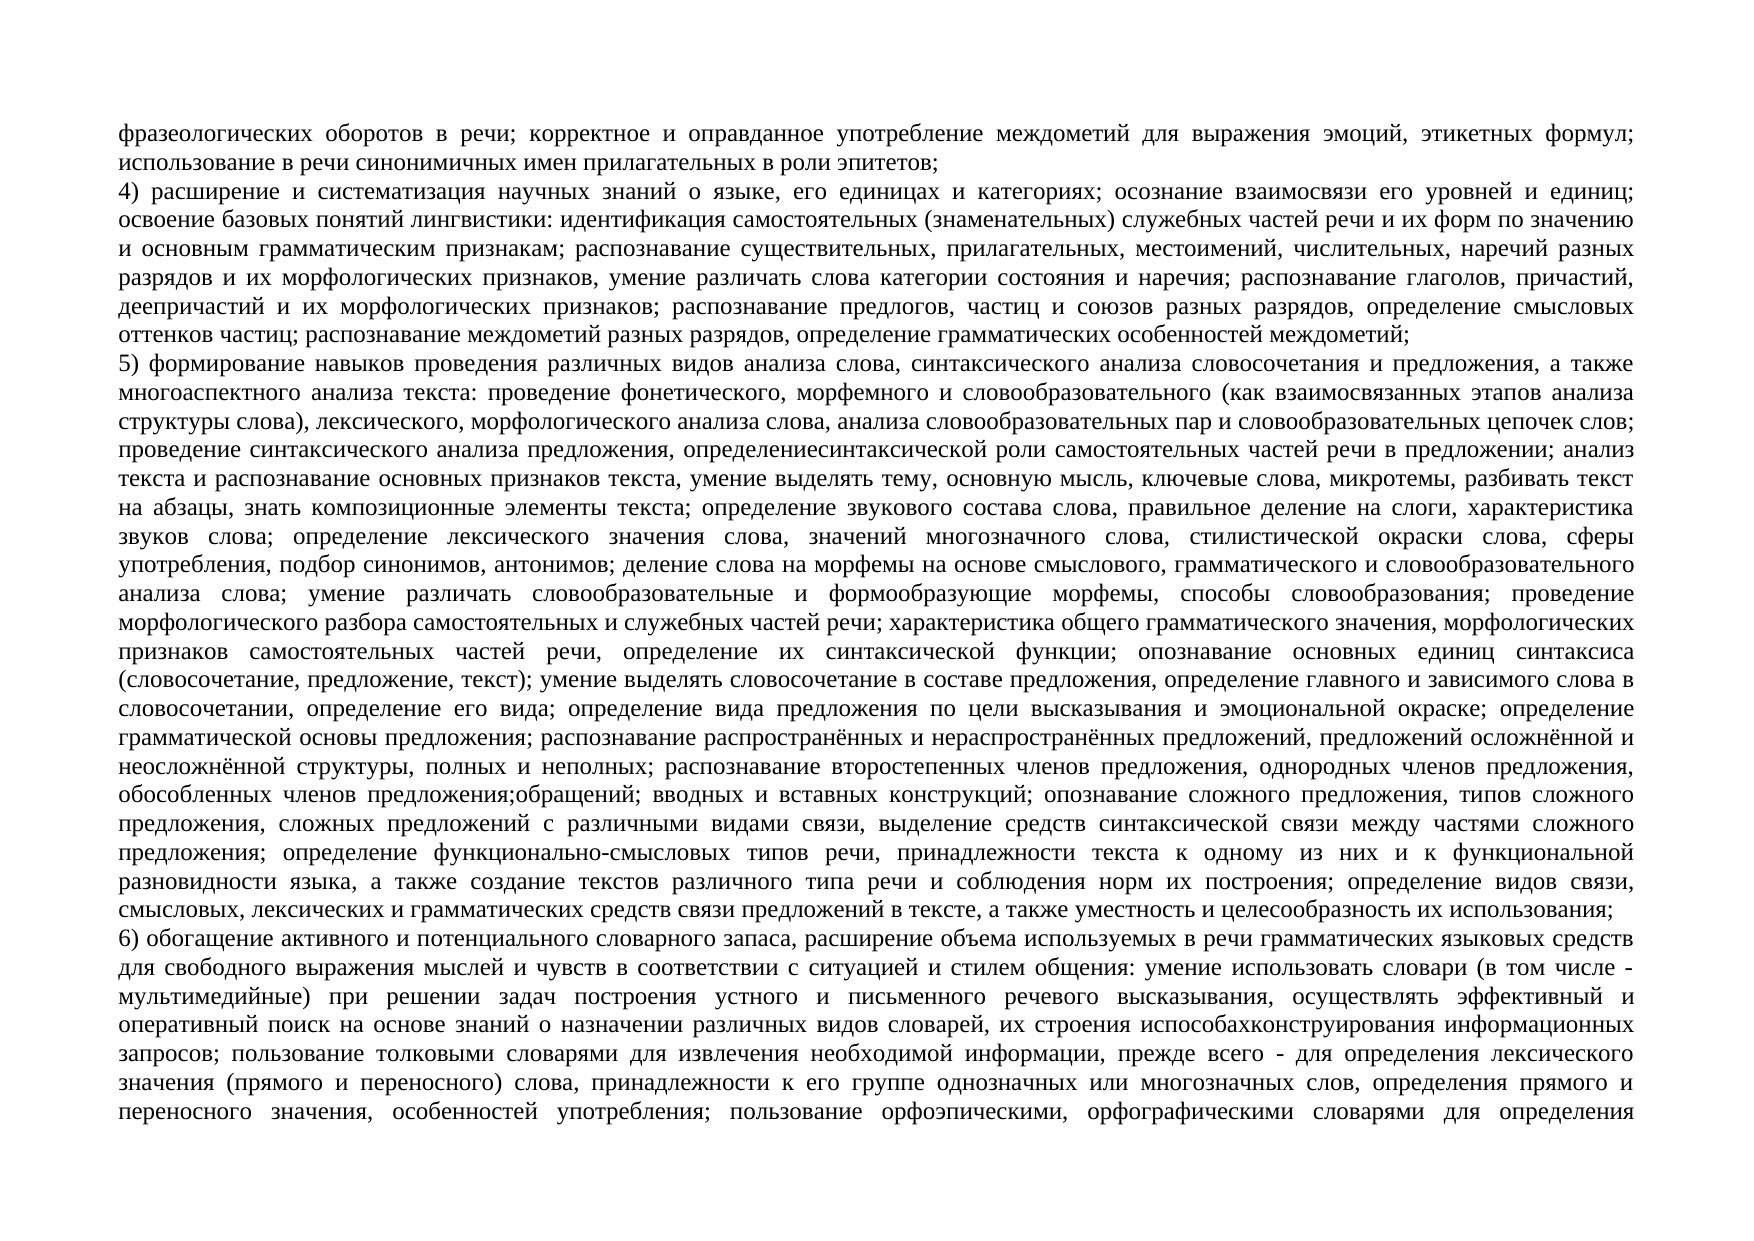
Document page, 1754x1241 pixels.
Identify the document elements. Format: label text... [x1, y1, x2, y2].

text 4) расширение и систематизация научных знаний о языке, его единицах и категориях; осознание взаимосвязи его уровней и единиц; освоение базовых понятий лингвистики: идентификация самостоятельных (знаменательных) служебных частей речи и их форм по значению и основным грамматическим признакам; распознавание существительных, прилагательных, местоимений, числительных, наречий разных разрядов и их морфологических признаков, умение различать слова категории состояния и наречия; распознавание глаголов, причастий, деепричастий и их морфологических признаков; распознавание предлогов, частиц и союзов разных разрядов, определение смысловых оттенков частиц; распознавание междометий разных разрядов, определение грамматических особенностей междометий; [118, 176, 1636, 348]
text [118, 118, 1636, 176]
text 5) формирование навыков проведения различных видов анализа слова, синтаксического анализа словосочетания и предложения, а также многоаспектного анализа текста: проведение фонетического, морфемного и словообразовательного (как взаимосвязанных этапов анализа структуры слова), лексического, морфологического анализа слова, анализа словообразовательных пар и словообразовательных цепочек слов; проведение синтаксического анализа предложения, определениесинтаксической роли самостоятельных частей речи в предложении; анализ текста и распознавание основных признаков текста, умение выделять тему, основную мысль, ключевые слова, микротемы, разбивать текст на абзацы, знать композиционные элементы текста; определение звукового состава слова, правильное деление на слоги, характеристика звуков слова; определение лексического значения слова, значений многозначного слова, стилистической окраски слова, сферы употребления, подбор синонимов, антонимов; деление слова на морфемы на основе смыслового, грамматического и словообразовательного анализа слова; умение различать словообразовательные и формообразующие морфемы, способы словообразования; проведение морфологического разбора самостоятельных и служебных частей речи; характеристика общего грамматического значения, морфологических признаков самостоятельных частей речи, определение их синтаксической функции; опознавание основных единиц синтаксиса (словосочетание, предложение, текст); умение выделять словосочетание в составе предложения, определение главного и зависимого слова в словосочетании, определение его вида; определение вида предложения по цели высказывания и эмоциональной окраске; определение грамматической основы предложения; распознавание распространённых и нераспространённых предложений, предложений осложнённой и неосложнённой структуры, полных и неполных; распознавание второстепенных членов предложения, однородных членов предложения, обособленных членов предложения;обращений; вводных и вставных конструкций; опознавание сложного предложения, типов сложного предложения, сложных предложений с различными видами связи, выделение средств синтаксической связи между частями сложного предложения; определение функционально-смысловых типов речи, принадлежности текста к одному из них и к функциональной разновидности языка, а также создание текстов различного типа речи и соблюдения норм их построения; определение видов связи, смысловых, лексических и грамматических средств связи предложений в тексте, а также уместность и целесообразность их использования; [118, 348, 1636, 923]
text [118, 923, 1636, 1124]
